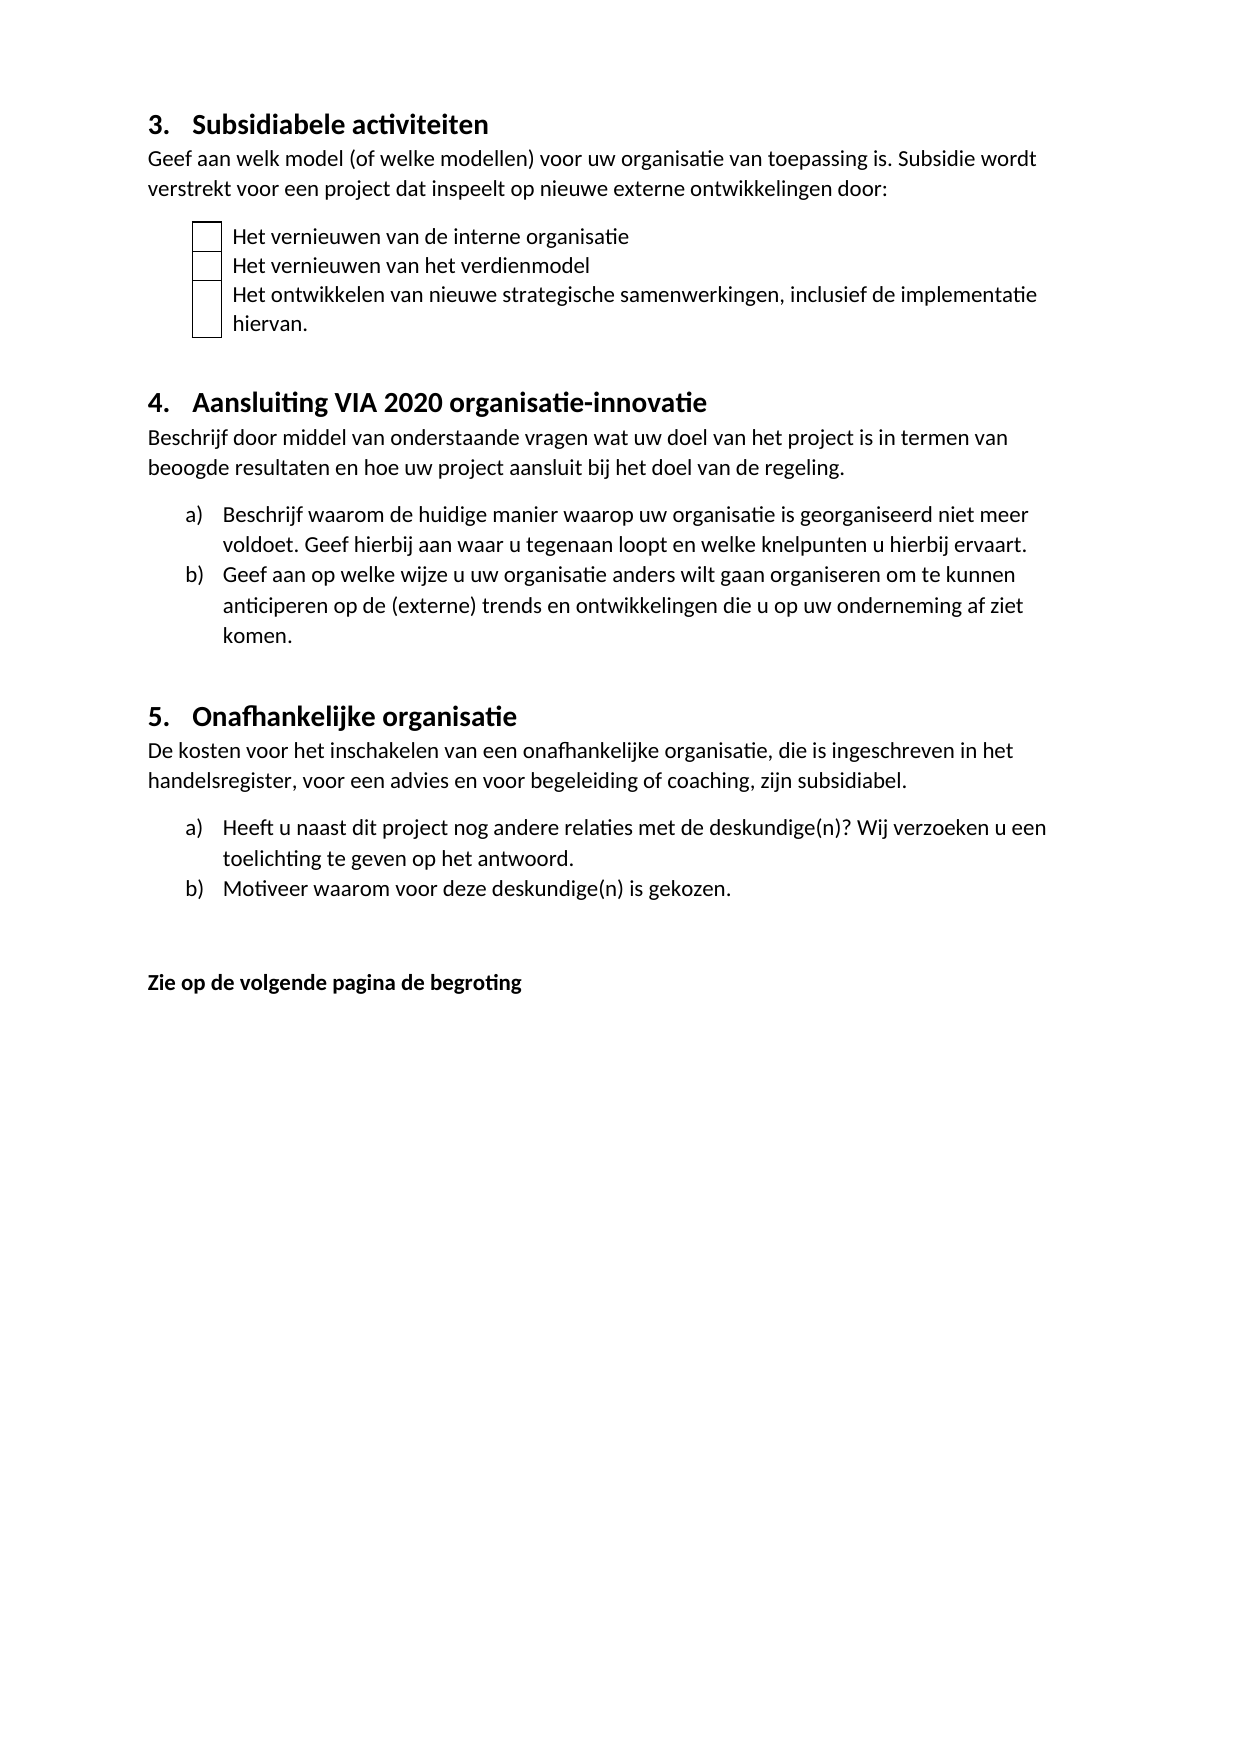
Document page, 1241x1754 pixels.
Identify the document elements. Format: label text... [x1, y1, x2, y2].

text Geef aan welk model (of welke modellen) voor uw organisatie van toepassing is. Subsidie wordt verstrekt voor een project dat inspeelt op nieuwe externe ontwikkelingen door: [148, 144, 1093, 203]
table_cell [193, 252, 221, 279]
list Heeft u naast dit project nog andere relaties met de deskundige(n)? Wij verzoeken u een toelichting te geven op het antwoord. [185, 813, 1093, 872]
table_header [193, 223, 221, 251]
table_cell Het vernieuwen van het verdienmodel [222, 251, 1121, 279]
table_header Het vernieuwen van de interne organisatie [222, 221, 1121, 251]
text De kosten voor het inschakelen van een onafhankelijke organisatie, die is ingeschreven in het handelsregister, voor een advies en voor begeleiding of coaching, zijn subsidiabel. [148, 736, 1093, 795]
list Motiveer waarom voor deze deskundige(n) is gekozen. [185, 874, 1093, 902]
list Beschrijf waarom de huidige manier waarop uw organisatie is georganiseerd niet meer voldoet. Geef hierbij aan waar u tegenaan loopt en welke knelpunten u hierbij ervaart. [185, 500, 1093, 558]
table_cell Het ontwikkelen van nieuwe strategische samenwerkingen, inclusief de implementatie hiervan. [222, 280, 1121, 337]
subtitle Aansluiting VIA 2020 organisatie-innovatie [148, 384, 1093, 420]
subtitle Subsidiabele activiteiten [148, 106, 1093, 142]
subtitle Onafhankelijke organisatie [148, 698, 1093, 734]
text Beschrijf door middel van onderstaande vragen wat uw doel van het project is in termen van beoogde resultaten en hoe uw project aansluit bij het doel van de regeling. [148, 423, 1093, 481]
list Geef aan op welke wijze u uw organisatie anders wilt gaan organiseren om te kunnen anticiperen op de (externe) trends en ontwikkelingen die u op uw onderneming af ziet komen. [185, 561, 1093, 649]
table_cell [193, 281, 221, 337]
text Zie op de volgende pagina de begroting [148, 968, 1093, 996]
